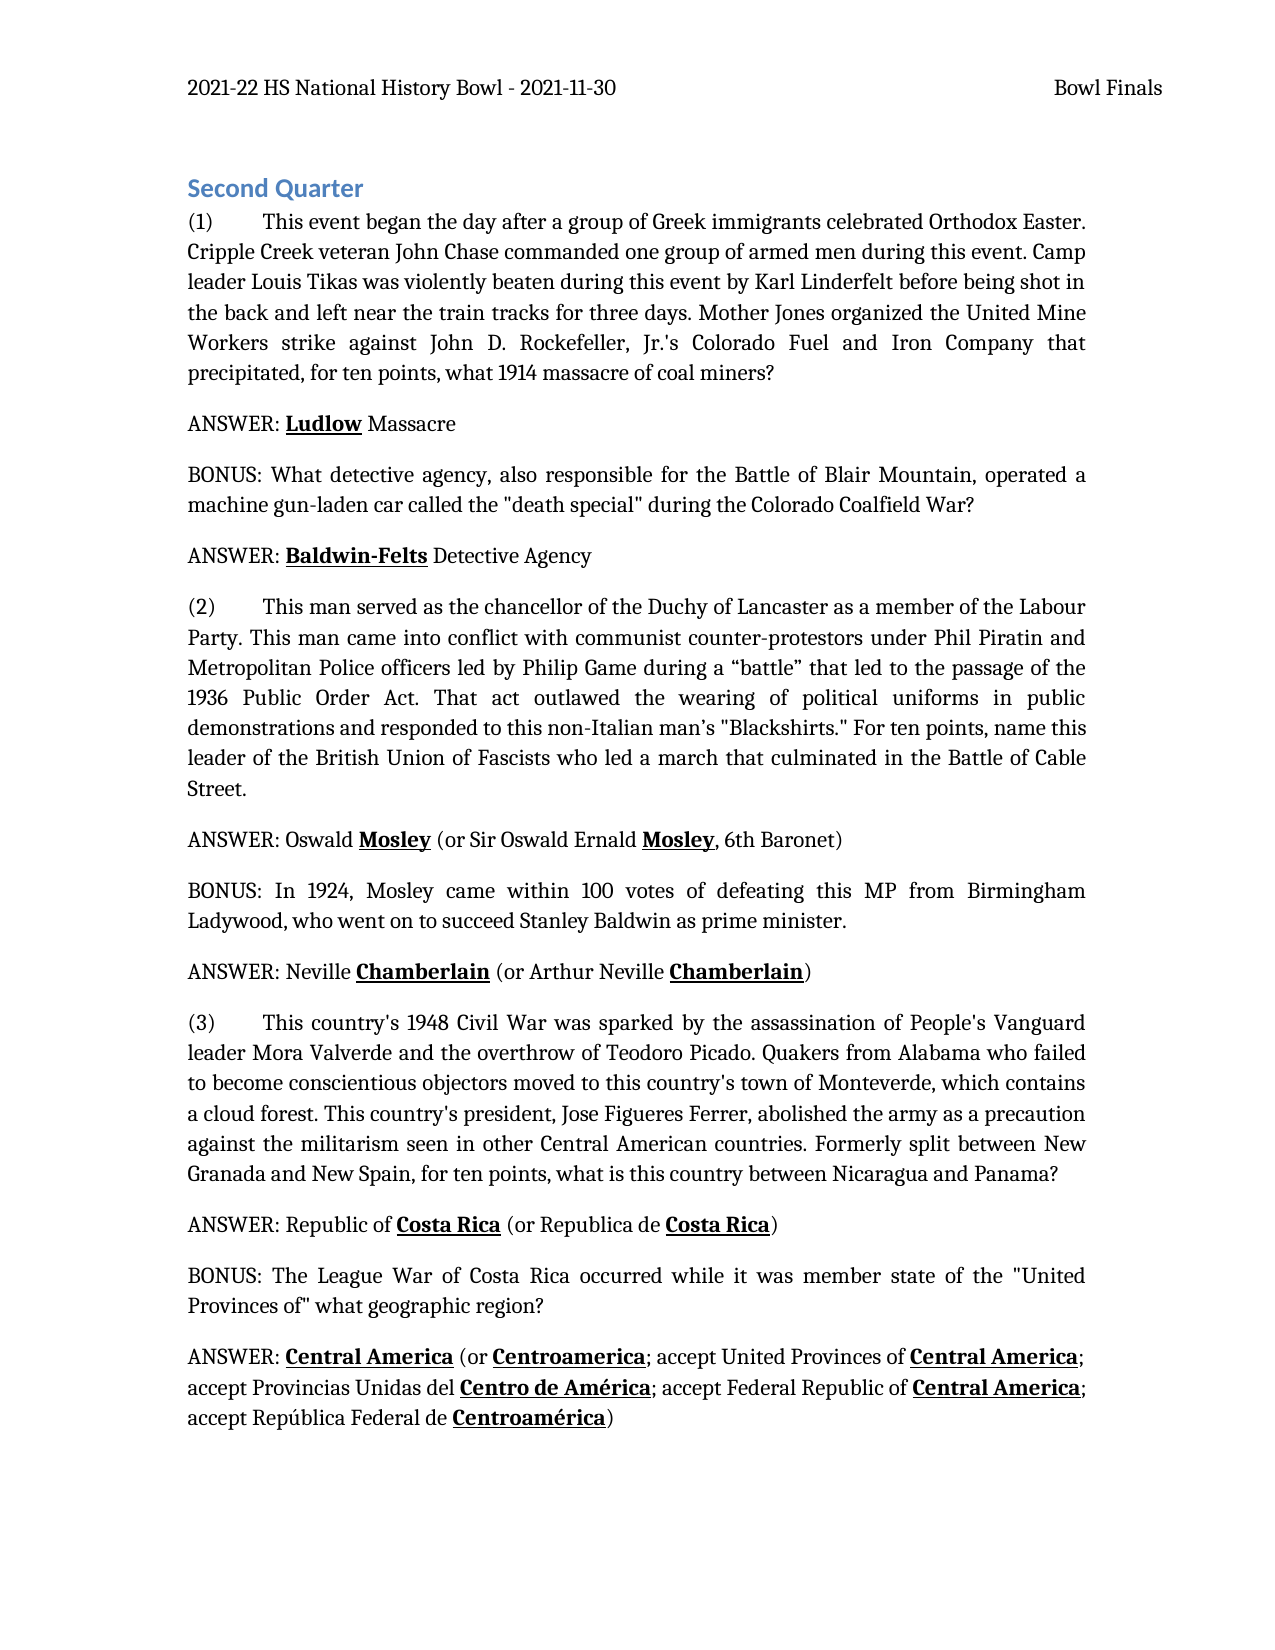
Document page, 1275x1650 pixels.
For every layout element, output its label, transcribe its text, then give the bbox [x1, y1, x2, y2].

text (2) This man served as the chancellor of the Duchy of Lancaster as a member of the Labour Party. This man came into conflict with communist counter-protestors under Phil Piratin and Metropolitan Police officers led by Philip Game during a “battle” that led to the passage of the 1936 Public Order Act. That act outlawed the wearing of political uniforms in public demonstrations and responded to this non-Italian man’s "Blackshirts." For ten points, name this leader of the British Union of Fascists who led a march that culminated in the Battle of Cable Street. [187, 594, 1087, 802]
text BONUS: What detective agency, also responsible for the Battle of Blair Mountain, operated a machine gun-laden car called the "death special" during the Colorado Coalfield War? [187, 462, 1087, 518]
text (1) This event began the day after a group of Greek immigrants celebrated Orthodox Easter. Cripple Creek veteran John Chase commanded one group of armed men during this event. Camp leader Louis Tikas was violently beaten during this event by Karl Linderfelt before being shot in the back and left near the train tracks for three days. Mother Jones organized the United Mine Workers strike against John D. Rockefeller, Jr.'s Colorado Fuel and Iron Company that precipitated, for ten points, what 1914 massacre of coal miners? [187, 209, 1087, 386]
text ANSWER: Neville Chamberlain (or Arthur Neville Chamberlain) [187, 959, 1087, 985]
text ANSWER: Baldwin-Felts Detective Agency [187, 543, 1087, 569]
text ANSWER: Oswald Mosley (or Sir Oswald Ernald Mosley, 6th Baronet) [187, 826, 1087, 853]
text ANSWER: Ludlow Massacre [187, 411, 1087, 437]
text BONUS: The League War of Costa Rica occurred while it was member state of the "United Provinces of" what geographic region? [187, 1263, 1087, 1319]
text ANSWER: Republic of Costa Rica (or Republica de Costa Rica) [187, 1212, 1087, 1238]
text BONUS: In 1924, Mosley came within 100 votes of defeating this MP from Birmingham Ladywood, who went on to succeed Stanley Baldwin as prime minister. [187, 877, 1087, 934]
text ANSWER: Central America (or Centroamerica; accept United Provinces of Central America; accept Provincias Unidas del Centro de América; accept Federal Republic of Central America; accept República Federal de Centroamérica) [187, 1344, 1087, 1431]
text (3) This country's 1948 Civil War was sparked by the assassination of People's Vanguard leader Mora Valverde and the overthrow of Teodoro Picado. Quakers from Alabama who failed to become conscientious objectors moved to this country's town of Monteverde, which contains a cloud forest. This country's president, Jose Figueres Ferrer, abolished the army as a precaution against the militarism seen in other Central American countries. Formerly split between New Granada and New Spain, for ten points, what is this country between Nicaragua and Panama? [187, 1010, 1087, 1187]
subtitle Second Quarter [187, 171, 1087, 204]
